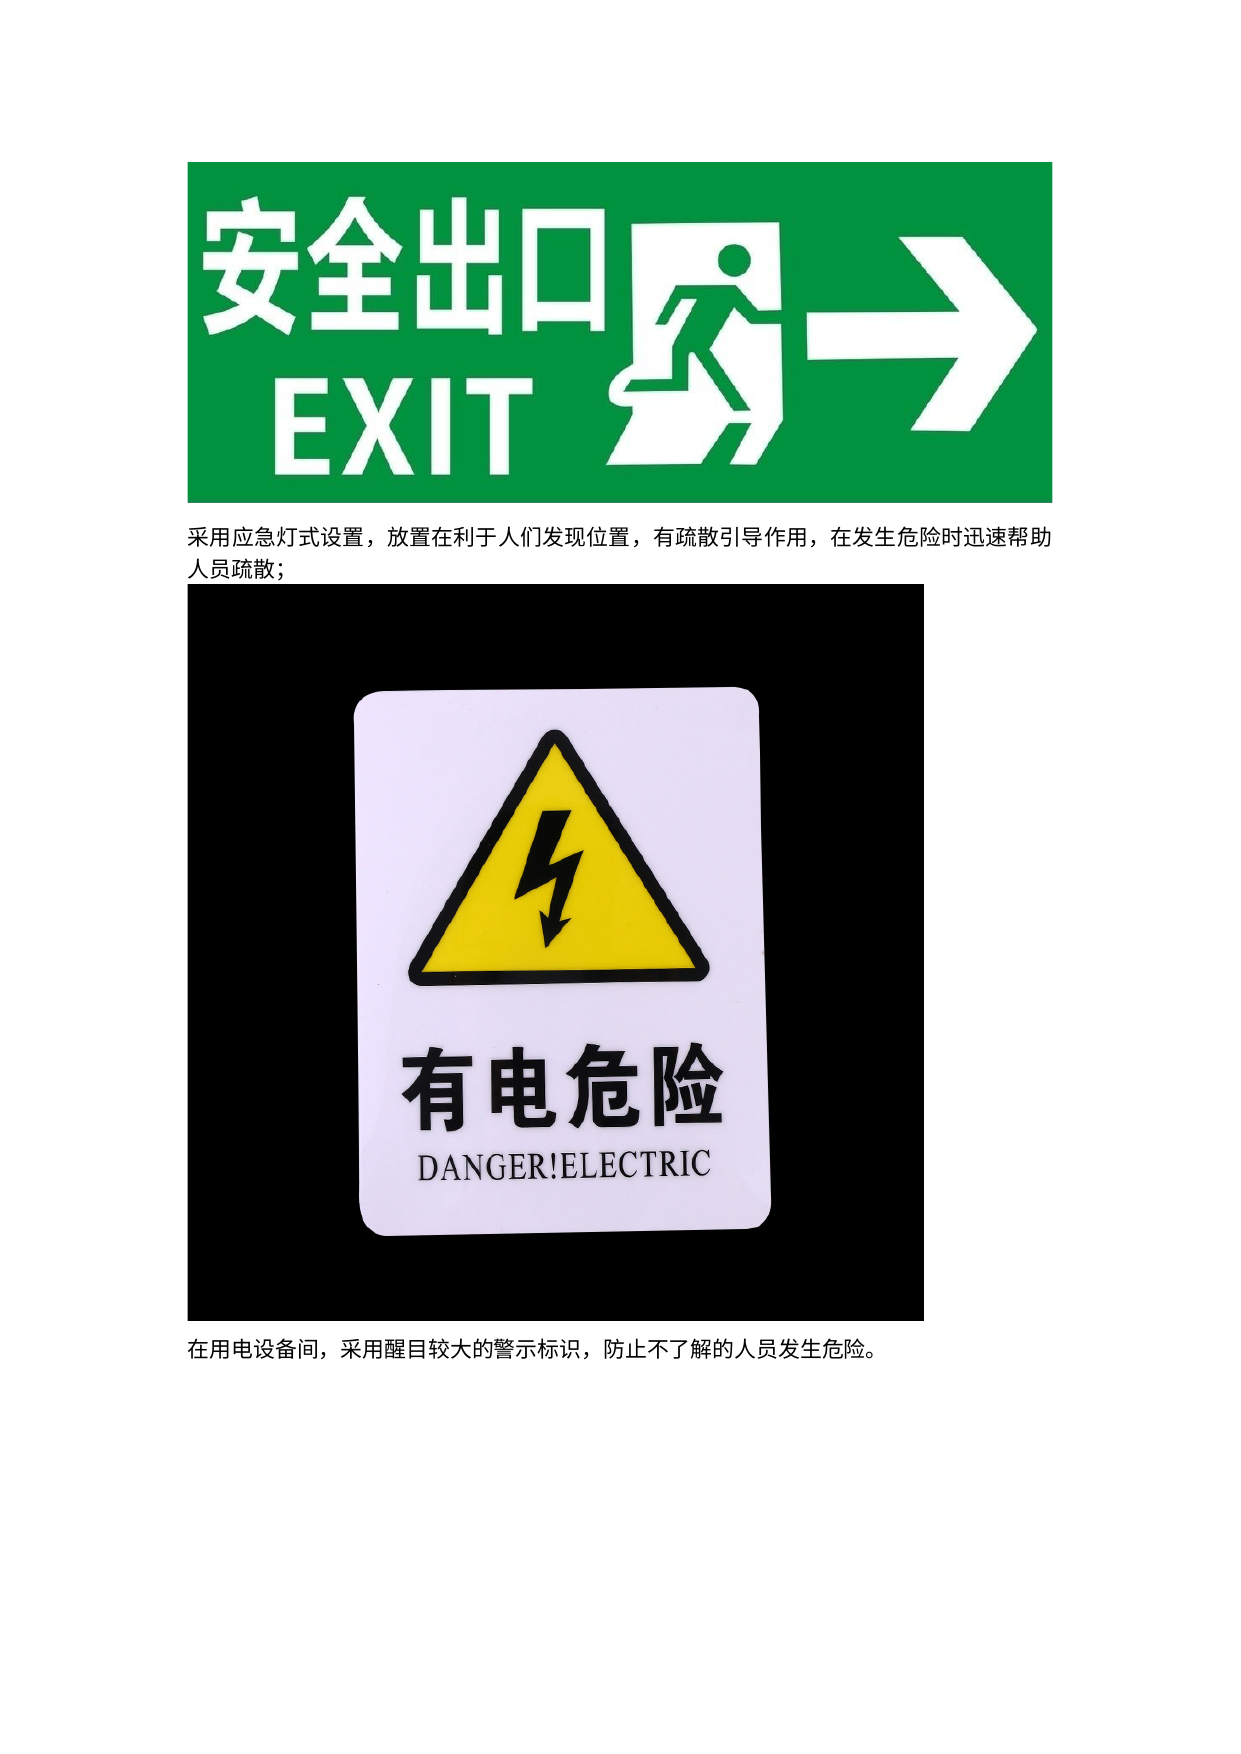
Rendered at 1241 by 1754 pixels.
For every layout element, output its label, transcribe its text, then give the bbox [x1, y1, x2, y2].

picture [187, 584, 924, 1321]
text 在用电设备间，采用醒目较大的警示标识，防止不了解的人员发生危险。 [187, 1332, 1053, 1364]
picture [187, 162, 1053, 503]
text 采用应急灯式设置，放置在利于人们发现位置，有疏散引导作用，在发生危险时迅速帮助人员疏散； [187, 519, 1053, 584]
